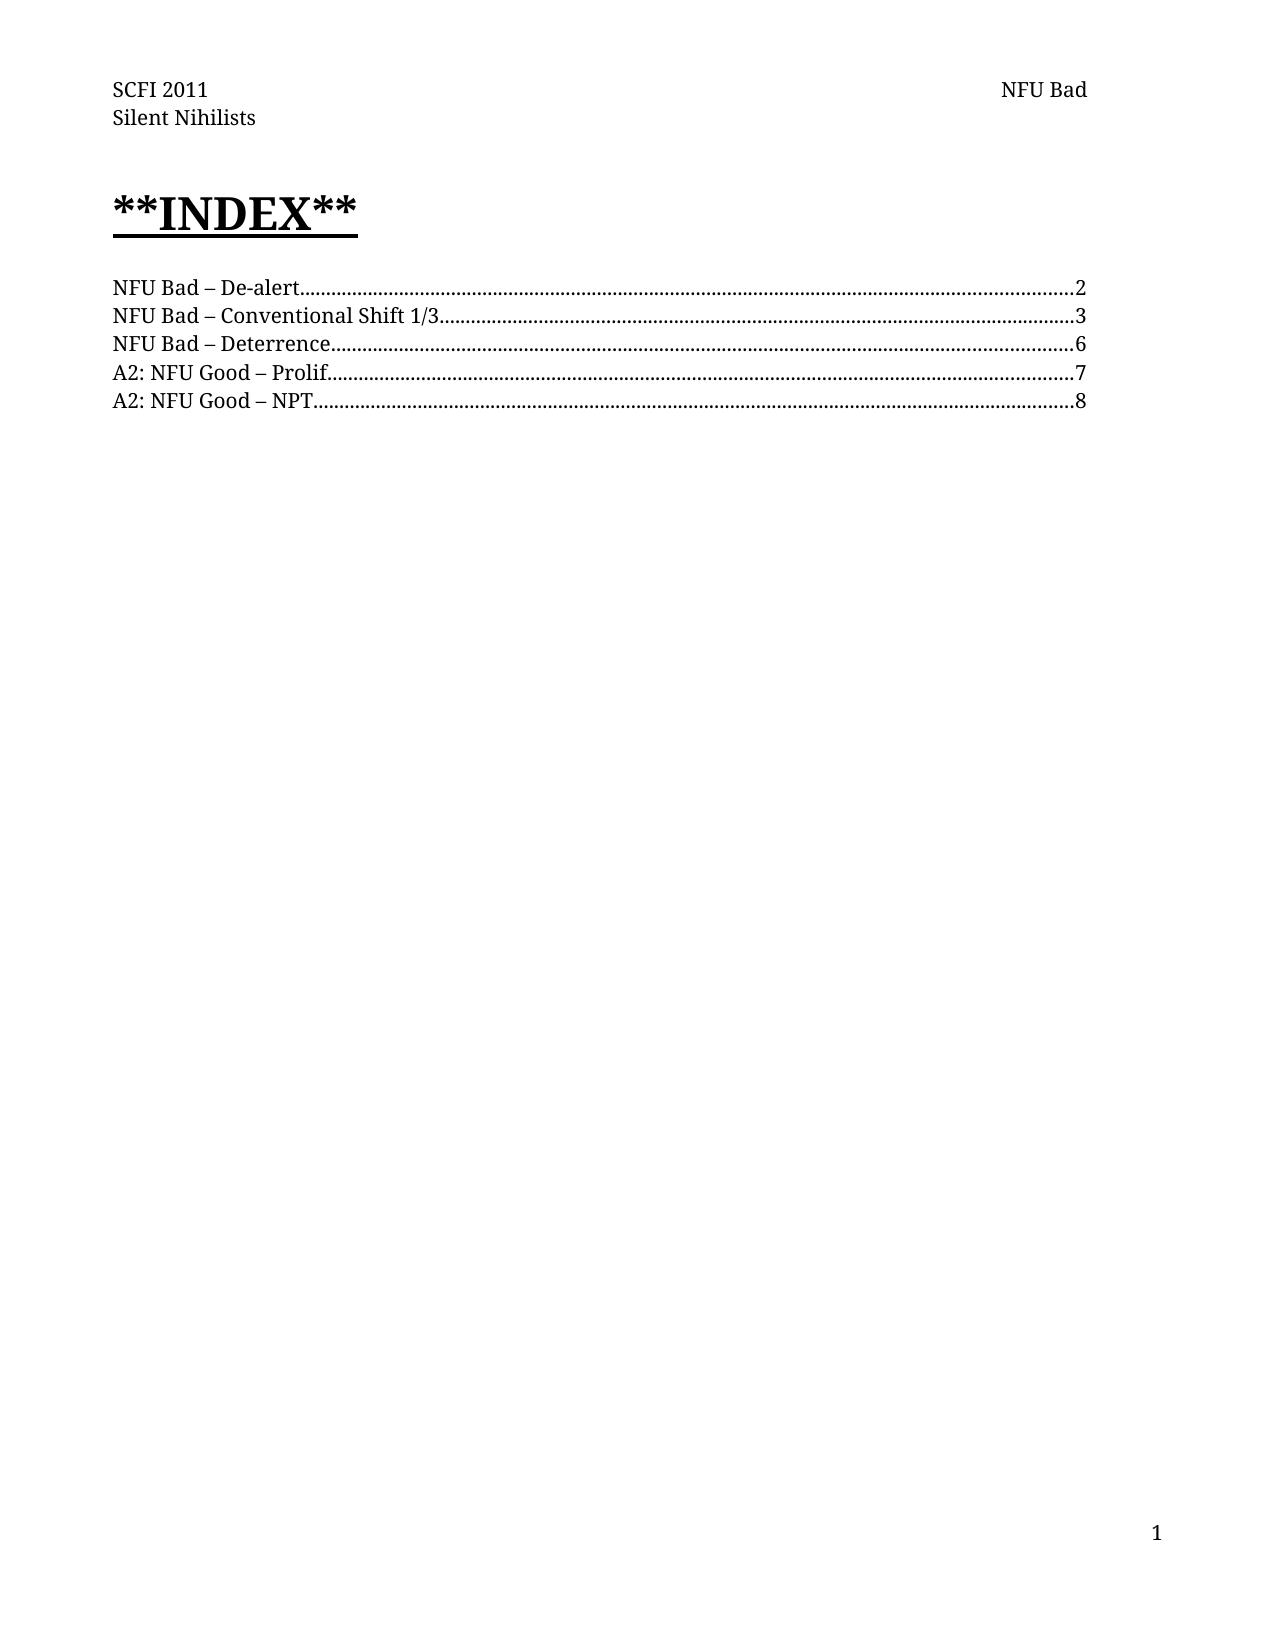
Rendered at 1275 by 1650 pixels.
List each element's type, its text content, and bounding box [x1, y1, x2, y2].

text A2: NFU Good – NPT 8 [112, 386, 1162, 415]
text A2: NFU Good – Prolif 7 [112, 358, 1162, 386]
text NFU Bad – Conventional Shift 1/3 3 [112, 301, 1162, 329]
text NFU Bad – De-alert 2 [112, 273, 1162, 301]
text NFU Bad – Deterrence 6 [112, 329, 1162, 358]
subtitle **INDEX** [112, 182, 1162, 244]
